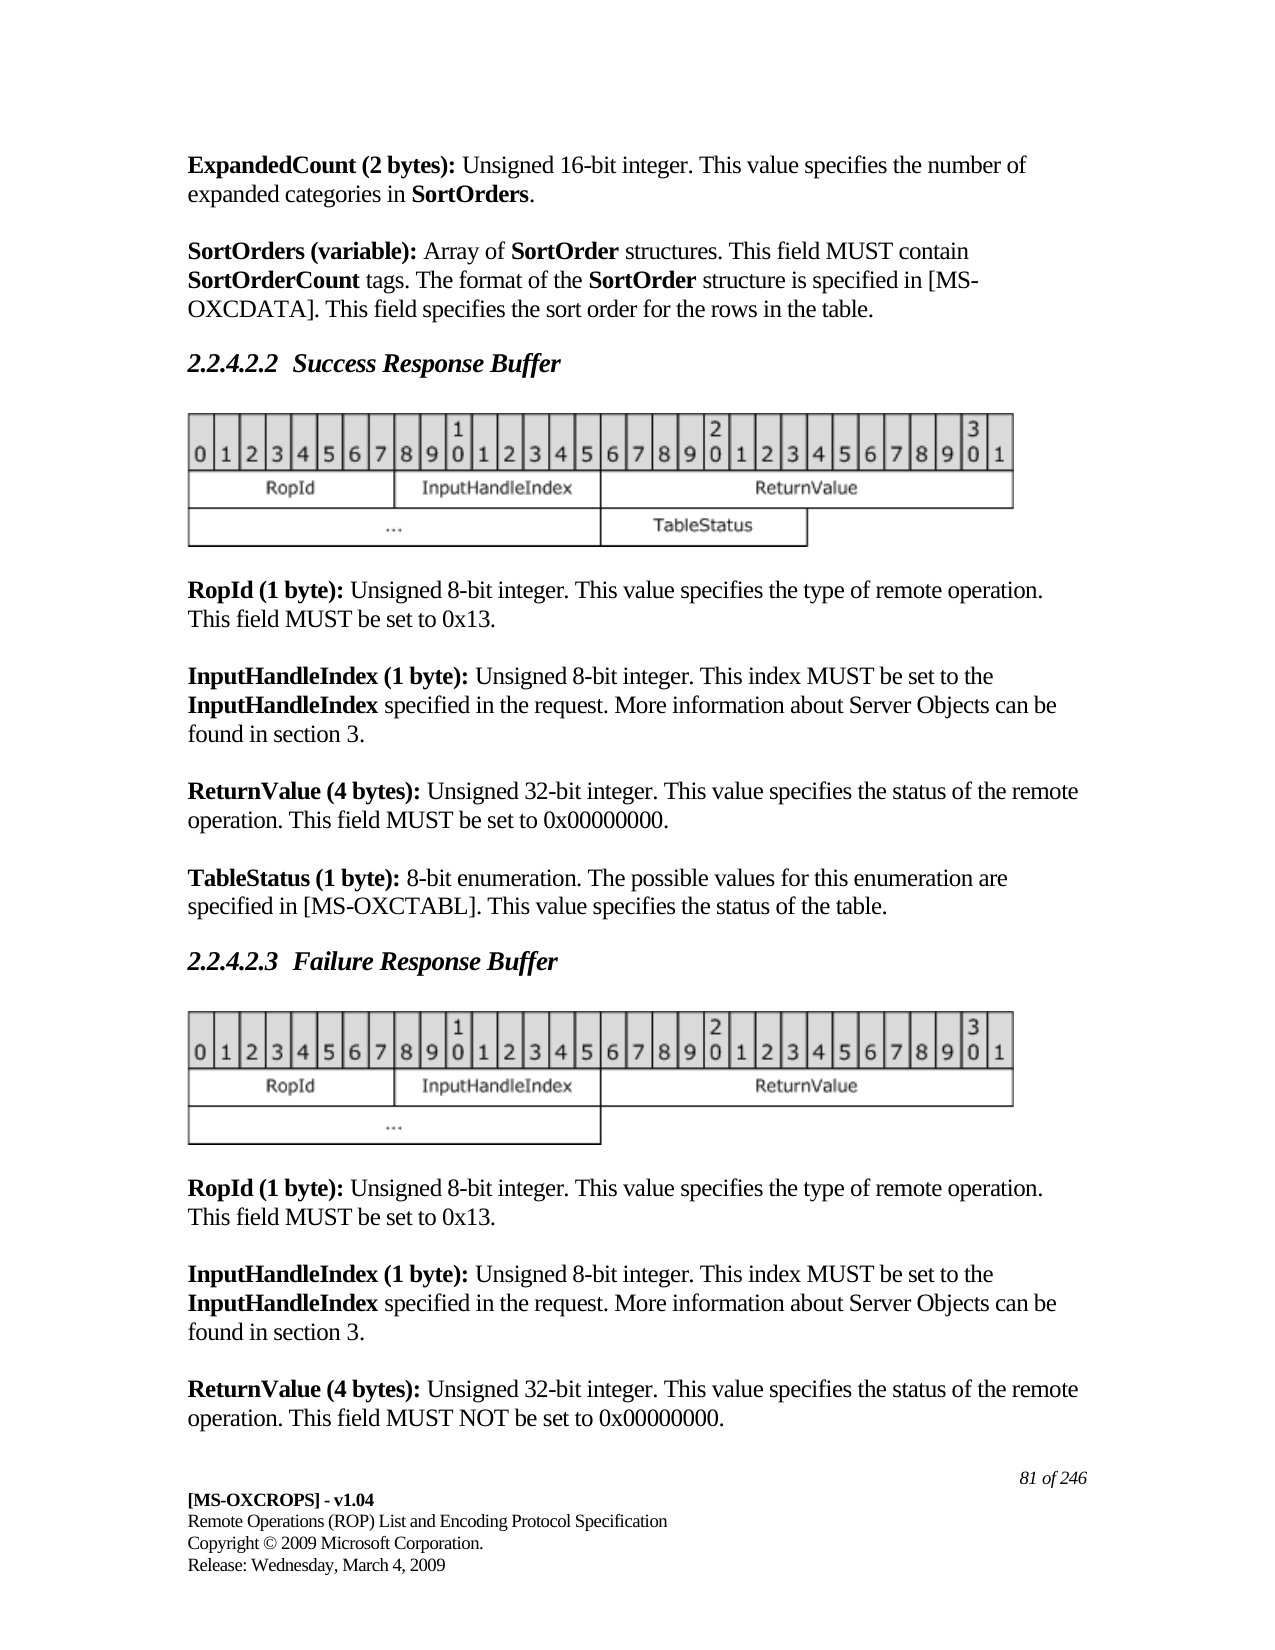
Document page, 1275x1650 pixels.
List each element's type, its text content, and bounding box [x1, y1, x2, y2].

text InputHandleIndex (1 byte): Unsigned 8-bit integer. This index MUST be set to the InputHandleIndex specified in the request. More information about Server Objects can be found in section 3. [187, 661, 1087, 748]
text SortOrders (variable): Array of SortOrder structures. This field MUST contain SortOrderCount tags. The format of the SortOrder structure is specified in [MS-OXCDATA]. This field specifies the sort order for the rows in the table. [187, 236, 1087, 322]
picture [187, 413, 1014, 547]
text RopId (1 byte): Unsigned 8-bit integer. This value specifies the type of remote operation. This field MUST be set to 0x13. [187, 1173, 1087, 1230]
subtitle Success Response Buffer [187, 347, 1087, 379]
text ReturnValue (4 bytes): Unsigned 32-bit integer. This value specifies the status of the remote operation. This field MUST be set to 0x00000000. [187, 776, 1087, 834]
text ExpandedCount (2 bytes): Unsigned 16-bit integer. This value specifies the number of expanded categories in SortOrders. [187, 150, 1087, 207]
subtitle Failure Response Buffer [187, 945, 1087, 976]
text InputHandleIndex (1 byte): Unsigned 8-bit integer. This index MUST be set to the InputHandleIndex specified in the request. More information about Server Objects can be found in section 3. [187, 1259, 1087, 1345]
picture [187, 1011, 1014, 1145]
text RopId (1 byte): Unsigned 8-bit integer. This value specifies the type of remote operation. This field MUST be set to 0x13. [187, 575, 1087, 633]
text TableStatus (1 byte): 8-bit enumeration. The possible values for this enumeration are specified in [MS-OXCTABL]. This value specifies the status of the table. [187, 863, 1087, 920]
text ReturnValue (4 bytes): Unsigned 32-bit integer. This value specifies the status of the remote operation. This field MUST NOT be set to 0x00000000. [187, 1374, 1087, 1432]
